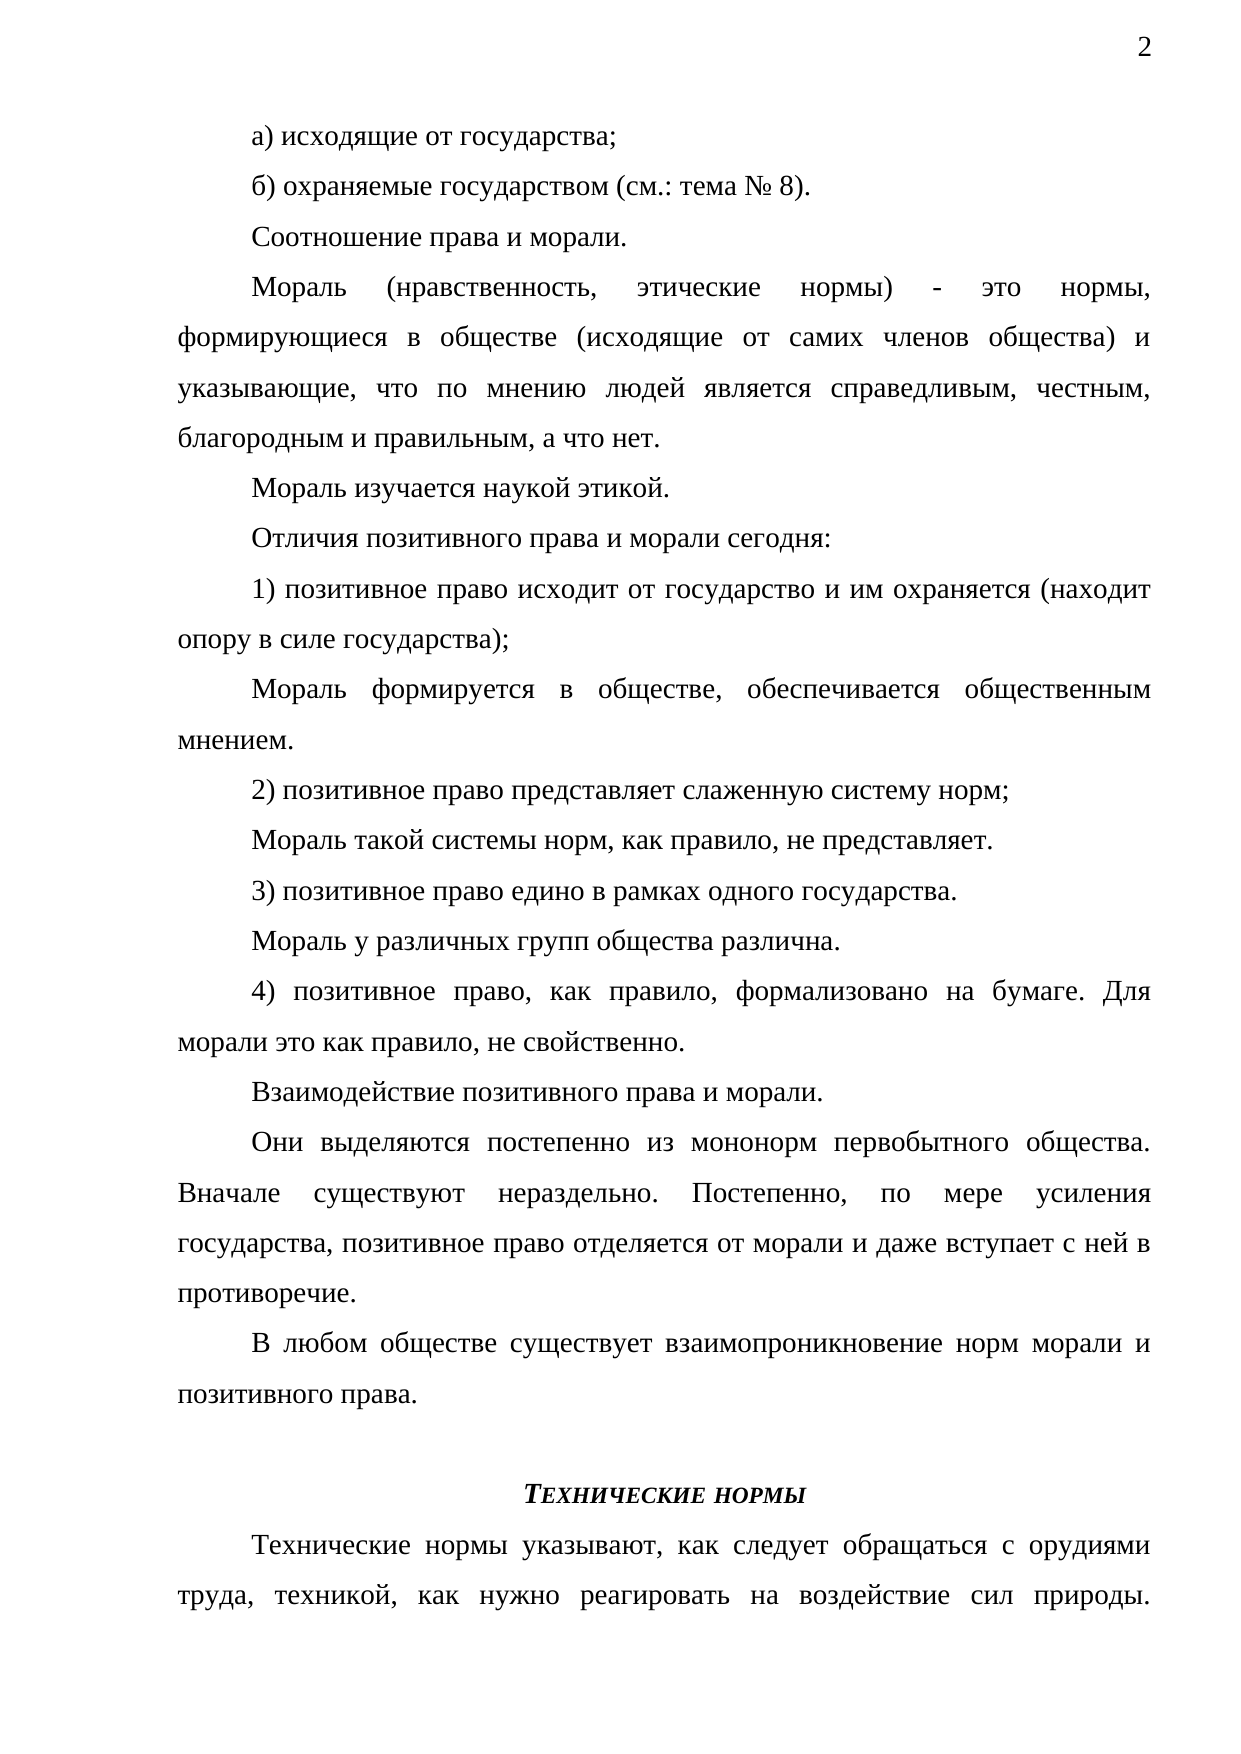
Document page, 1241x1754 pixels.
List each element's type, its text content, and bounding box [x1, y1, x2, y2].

text 4) позитивное право, как правило, формализовано на бумаге. Для морали это как правило, не свойственно. [177, 973, 1152, 1057]
text Отличия позитивного права и морали сегодня: [177, 521, 1152, 554]
text 1) позитивное право исходит от государство и им охраняется (находит опору в силе государства); [177, 571, 1152, 655]
text Мораль у различных групп общества различна. [177, 923, 1152, 957]
text б) охраняемые государством (см.: тема № 8). [177, 168, 1152, 202]
text Соотношение права и морали. [177, 219, 1152, 252]
text Мораль изучается наукой этикой. [177, 470, 1152, 504]
subtitle Технические нормы [177, 1477, 1152, 1510]
text а) исходящие от государства; [177, 118, 1152, 152]
text Они выделяются постепенно из мононорм первобытного общества. Вначале существуют нераздельно. Постепенно, по мере усиления государства, позитивное право отделяется от морали и даже вступает с ней в противоречие. [177, 1124, 1152, 1309]
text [177, 1527, 1152, 1611]
text В любом обществе существует взаимопроникновение норм морали и позитивного права. [177, 1326, 1152, 1409]
text Мораль (нравственность, этические нормы) - это нормы, формирующиеся в обществе (исходящие от самих членов общества) и указывающие, что по мнению людей является справедливым, честным, благородным и правильным, а что нет. [177, 269, 1152, 453]
text 2) позитивное право представляет слаженную систему норм; [177, 772, 1152, 806]
text Взаимодействие позитивного права и морали. [177, 1074, 1152, 1108]
text 3) позитивное право едино в рамках одного государства. [177, 873, 1152, 906]
text Мораль такой системы норм, как правило, не представляет. [177, 822, 1152, 856]
text Мораль формируется в обществе, обеспечивается общественным мнением. [177, 672, 1152, 755]
